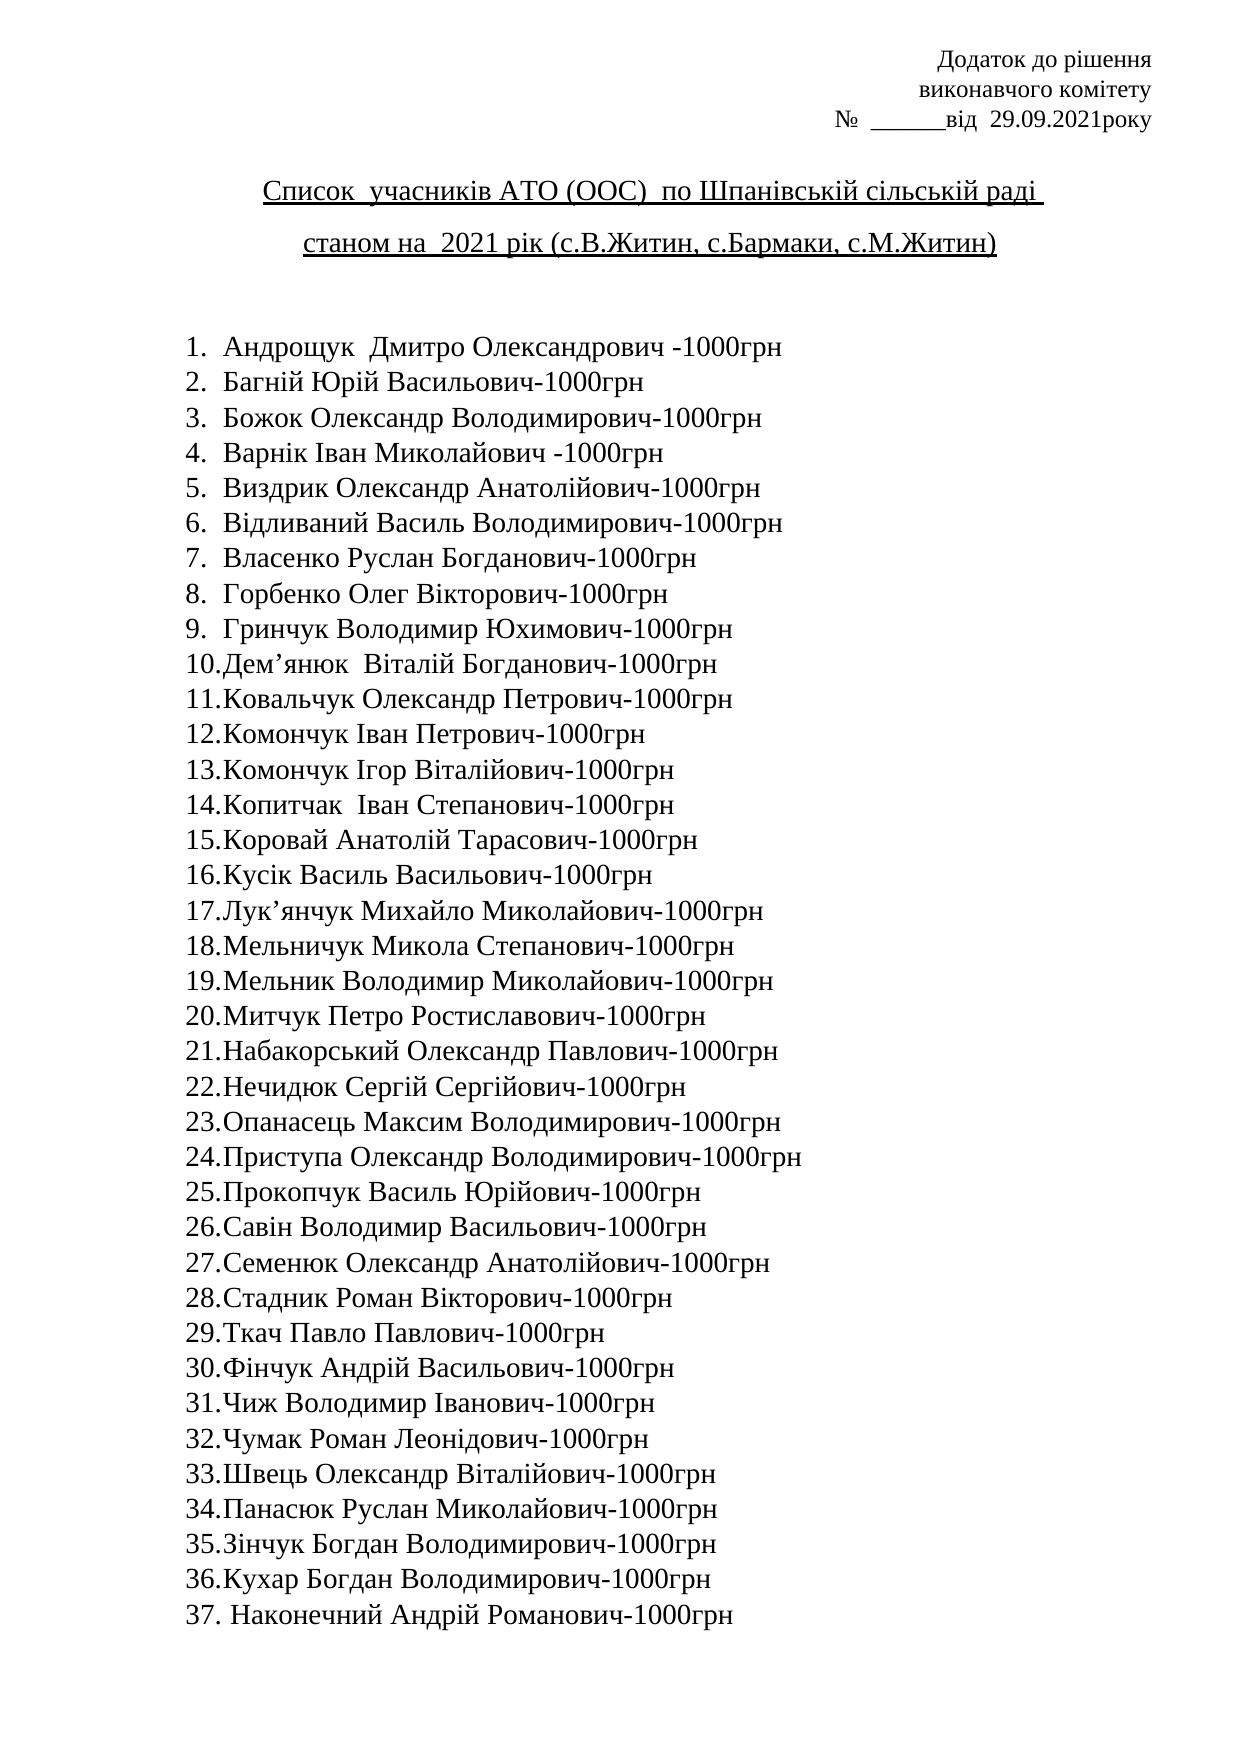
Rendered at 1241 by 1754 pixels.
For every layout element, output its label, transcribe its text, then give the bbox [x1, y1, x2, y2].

list Савін Володимир Васильович-1000грн [185, 1209, 1152, 1243]
list Комончук Ігор Віталійович-1000грн [185, 752, 1152, 785]
text станом на 2021 рік (с.В.Житин, с.Бармаки, с.М.Житин) [148, 225, 1152, 258]
list Приступа Олександр Володимирович-1000грн [185, 1139, 1152, 1173]
text № ______від 29.09.2021року [148, 104, 1152, 133]
list Чумак Роман Леонідович-1000грн [185, 1421, 1152, 1454]
list Опанасець Максим Володимирович-1000грн [185, 1104, 1152, 1137]
list Митчук Петро Ростиславович-1000грн [185, 998, 1152, 1032]
list Власенко Руслан Богданович-1000грн [185, 541, 1152, 574]
list Комончук Іван Петрович-1000грн [185, 717, 1152, 750]
list Лук’янчук Михайло Миколайович-1000грн [185, 893, 1152, 926]
list Божок Олександр Володимирович-1000грн [185, 400, 1152, 433]
list Набакорський Олександр Павлович-1000грн [185, 1033, 1152, 1067]
list Нечидюк Сергій Сергійович-1000грн [185, 1069, 1152, 1102]
list Дем’янюк Віталій Богданович-1000грн [185, 646, 1152, 680]
list Мельничук Микола Степанович-1000грн [185, 928, 1152, 961]
text виконавчого комітету [148, 74, 1152, 103]
list Фінчук Андрій Васильович-1000грн [185, 1350, 1152, 1384]
text Додаток до рішення [148, 44, 1152, 73]
list Гринчук Володимир Юхимович-1000грн [185, 611, 1152, 644]
list Зінчук Богдан Володимирович-1000грн [185, 1526, 1152, 1560]
list Коровай Анатолій Тарасович-1000грн [185, 822, 1152, 856]
list Стадник Роман Вікторович-1000грн [185, 1280, 1152, 1313]
list Мельник Володимир Миколайович-1000грн [185, 963, 1152, 997]
list Наконечний Андрій Романович-1000грн [185, 1597, 1152, 1630]
list Кусік Василь Васильович-1000грн [185, 857, 1152, 891]
list Семенюк Олександр Анатолійович-1000грн [185, 1245, 1152, 1278]
list Виздрик Олександр Анатолійович-1000грн [185, 470, 1152, 504]
list Андрощук Дмитро Олександрович -1000грн [185, 329, 1152, 363]
list Кухар Богдан Володимирович-1000грн [185, 1562, 1152, 1595]
list Багній Юрій Васильович-1000грн [185, 364, 1152, 398]
list Горбенко Олег Вікторович-1000грн [185, 576, 1152, 609]
list Прокопчук Василь Юрійович-1000грн [185, 1174, 1152, 1208]
list Варнік Іван Миколайович -1000грн [185, 435, 1152, 468]
list Ковальчук Олександр Петрович-1000грн [185, 681, 1152, 715]
list Копитчак Іван Степанович-1000грн [185, 787, 1152, 821]
list Швець Олександр Віталійович-1000грн [185, 1456, 1152, 1489]
list Ткач Павло Павлович-1000грн [185, 1315, 1152, 1349]
text Список учасників АТО (ООС) по Шпанівській сільській раді [148, 173, 1152, 206]
list Панасюк Руслан Миколайович-1000грн [185, 1491, 1152, 1525]
list Відливаний Василь Володимирович-1000грн [185, 505, 1152, 539]
list Чиж Володимир Іванович-1000грн [185, 1386, 1152, 1419]
